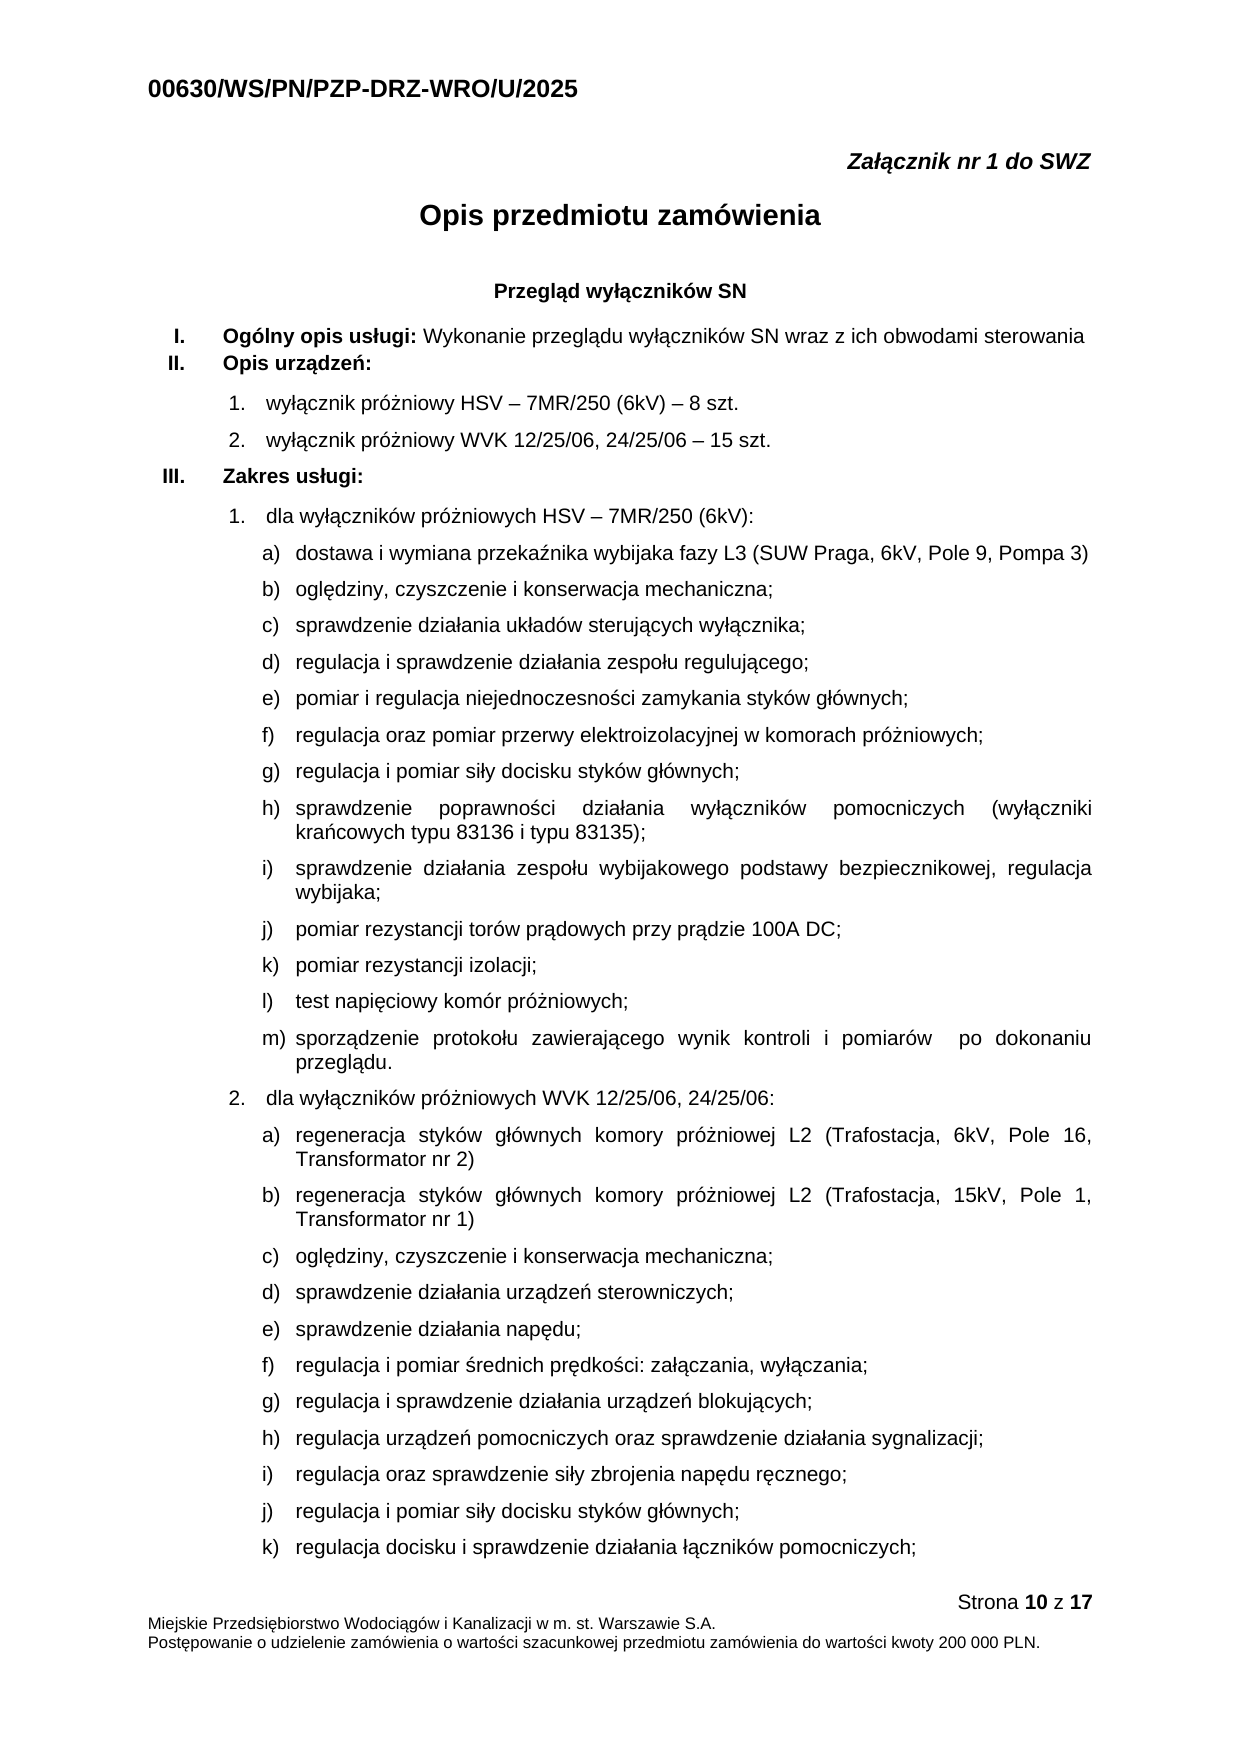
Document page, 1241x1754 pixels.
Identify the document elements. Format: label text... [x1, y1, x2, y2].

list pomiar rezystancji torów prądowych przy prądzie 100A DC; [262, 916, 1093, 940]
list sprawdzenie działania napędu; [262, 1316, 1093, 1340]
list sprawdzenie działania układów sterujących wyłącznika; [262, 613, 1093, 637]
list dostawa i wymiana przekaźnika wybijaka fazy L3 (SUW Praga, 6kV, Pole 9, Pompa 3) [262, 540, 1093, 564]
list sprawdzenie działania zespołu wybijakowego podstawy bezpiecznikowej, regulacja wybijaka; [262, 856, 1093, 904]
list oględziny, czyszczenie i konserwacja mechaniczna; [262, 577, 1093, 601]
text Opis przedmiotu zamówienia [148, 198, 1093, 231]
list Zakres usługi: [185, 464, 1093, 488]
list Opis urządzeń: [185, 351, 1093, 375]
text Załącznik nr 1 do SWZ [738, 148, 1093, 174]
text Przegląd wyłączników SN [148, 279, 1093, 303]
list pomiar rezystancji izolacji; [262, 953, 1093, 977]
list regulacja i pomiar siły docisku styków głównych; [262, 759, 1093, 783]
list regulacja i sprawdzenie działania urządzeń blokujących; [262, 1389, 1093, 1413]
list regulacja i pomiar siły docisku styków głównych; [262, 1499, 1093, 1523]
list regulacja i sprawdzenie działania zespołu regulującego; [262, 650, 1093, 674]
list regulacja i pomiar średnich prędkości: załączania, wyłączania; [262, 1353, 1093, 1377]
list regulacja urządzeń pomocniczych oraz sprawdzenie działania sygnalizacji; [262, 1426, 1093, 1450]
list regulacja oraz sprawdzenie siły zbrojenia napędu ręcznego; [262, 1462, 1093, 1486]
list pomiar i regulacja niejednoczesności zamykania styków głównych; [262, 686, 1093, 710]
list wyłącznik próżniowy HSV – 7MR/250 (6kV) – 8 szt. [228, 391, 1093, 415]
list regulacja docisku i sprawdzenie działania łączników pomocniczych; [262, 1535, 1093, 1559]
list sporządzenie protokołu zawierającego wynik kontroli i pomiarów po dokonaniu przeglądu. [262, 1026, 1093, 1074]
list test napięciowy komór próżniowych; [262, 989, 1093, 1013]
list regeneracja styków głównych komory próżniowej L2 (Trafostacja, 15kV, Pole 1, Transformator nr 1) [262, 1183, 1093, 1231]
list sprawdzenie działania urządzeń sterowniczych; [262, 1280, 1093, 1304]
list regulacja oraz pomiar przerwy elektroizolacyjnej w komorach próżniowych; [262, 723, 1093, 747]
list Ogólny opis usługi: Wykonanie przeglądu wyłączników SN wraz z ich obwodami sterowania [185, 323, 1093, 347]
list wyłącznik próżniowy WVK 12/25/06, 24/25/06 – 15 szt. [228, 427, 1093, 451]
list dla wyłączników próżniowych WVK 12/25/06, 24/25/06: [228, 1086, 1093, 1110]
list regeneracja styków głównych komory próżniowej L2 (Trafostacja, 6kV, Pole 16, Transformator nr 2) [262, 1123, 1093, 1171]
list oględziny, czyszczenie i konserwacja mechaniczna; [262, 1243, 1093, 1267]
list dla wyłączników próżniowych HSV – 7MR/250 (6kV): [228, 504, 1093, 528]
list sprawdzenie poprawności działania wyłączników pomocniczych (wyłączniki krańcowych typu 83136 i typu 83135); [262, 796, 1093, 843]
